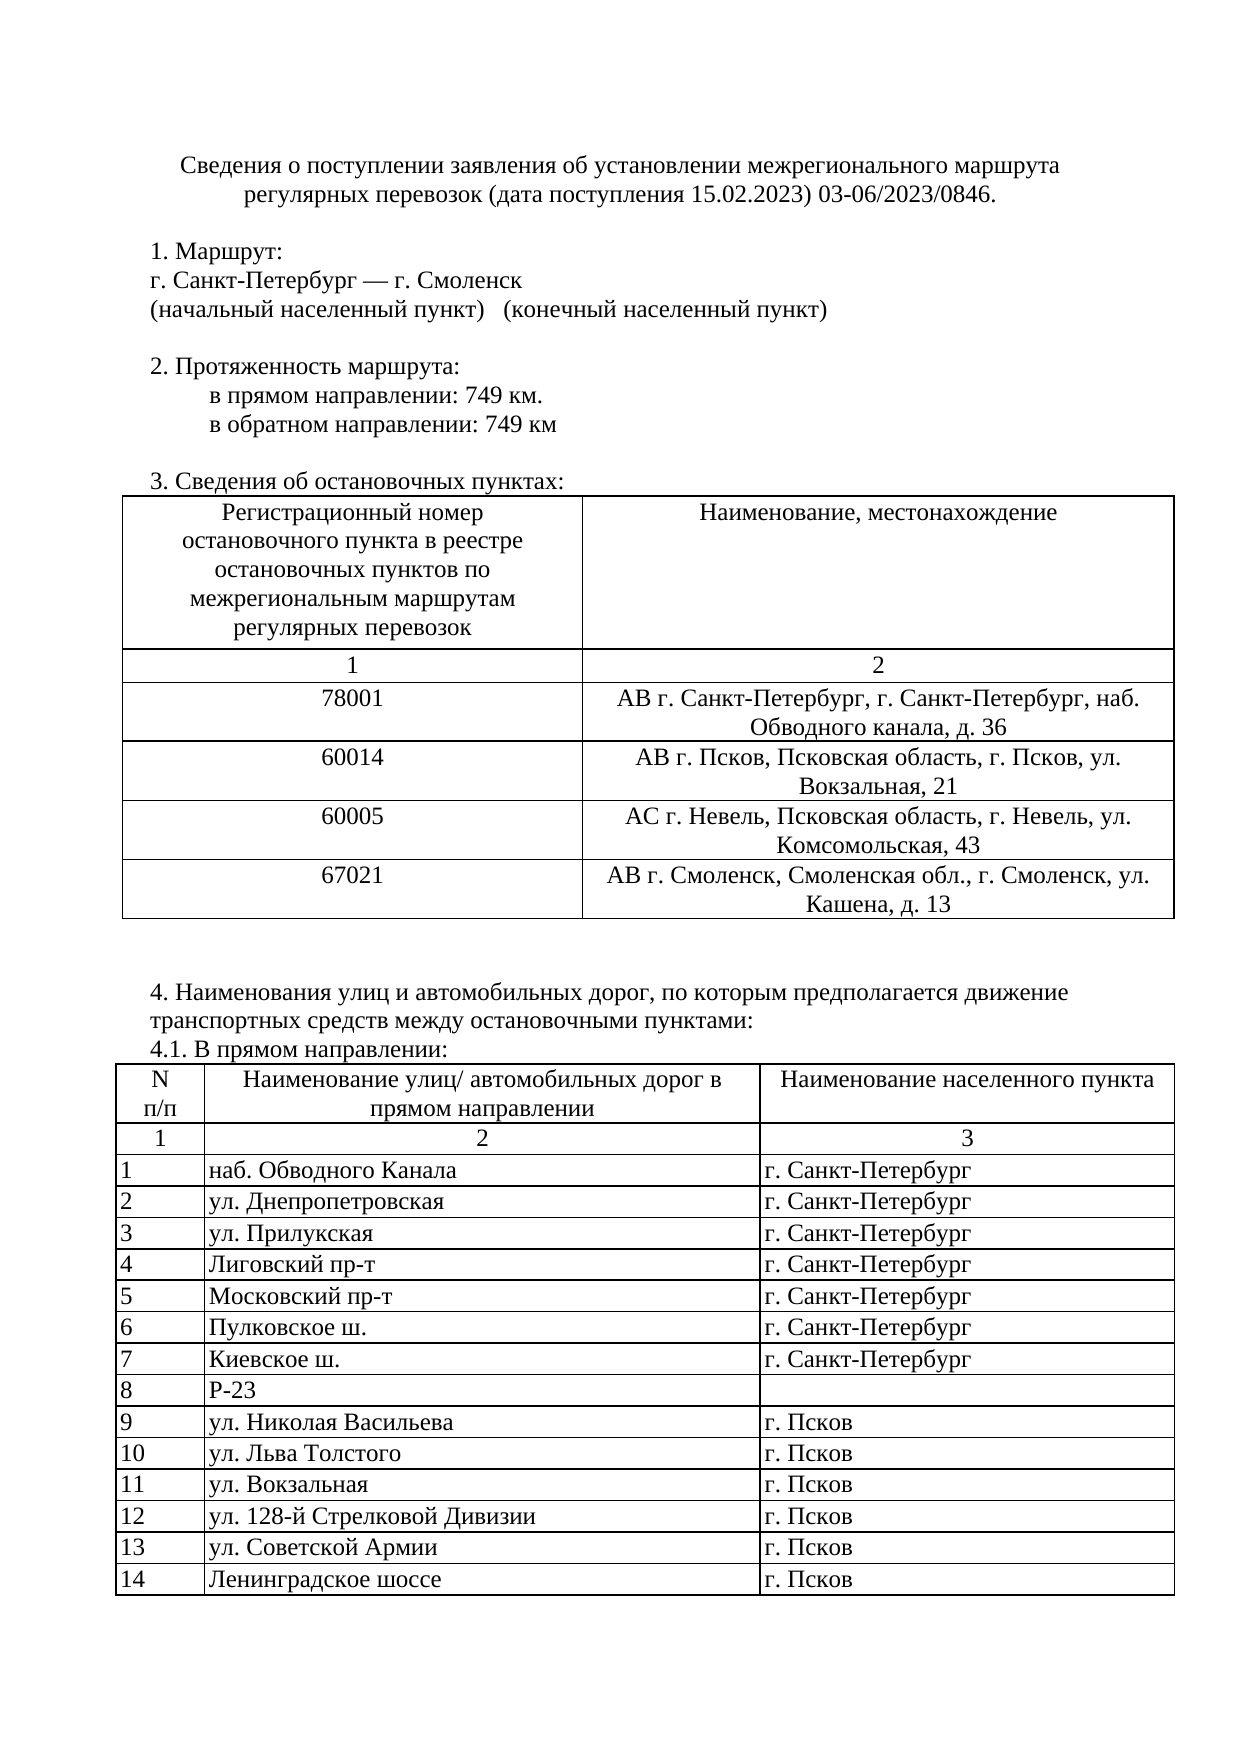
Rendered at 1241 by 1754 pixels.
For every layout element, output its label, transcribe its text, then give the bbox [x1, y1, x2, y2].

table_cell г. Псков [761, 1533, 1174, 1562]
table_cell 7 [117, 1344, 204, 1374]
table_cell Ленинградское шоссе [205, 1564, 759, 1594]
text 4. Наименования улиц и автомобильных дорог, по которым предполагается движение транспортных средств между остановочными пунктами: [150, 977, 1090, 1034]
table_cell 2 [583, 650, 1173, 681]
table_cell ул. Николая Васильева [205, 1407, 759, 1437]
table_cell 11 [117, 1470, 204, 1499]
table_cell АВ г. Смоленск, Смоленская обл., г. Смоленск, ул. Кашена, д. 13 [583, 860, 1173, 918]
table_cell г. Санкт-Петербург [761, 1187, 1174, 1216]
table_cell 60014 [123, 742, 582, 799]
text Сведения о поступлении заявления об установлении межрегионального маршрута регулярных перевозок (дата поступления 15.02.2023) 03-06/2023/0846. [150, 150, 1090, 207]
text в прямом направлении: 749 км. [150, 380, 1090, 409]
table_cell г. Санкт-Петербург [761, 1250, 1174, 1279]
text 4.1. В прямом направлении: [150, 1034, 1090, 1063]
table_cell 67021 [123, 860, 582, 918]
table_cell 12 [117, 1501, 204, 1531]
table_cell наб. Обводного Канала [205, 1155, 759, 1185]
table_cell АВ г. Санкт-Петербург, г. Санкт-Петербург, наб. Обводного канала, д. 36 [583, 683, 1173, 740]
table_cell г. Псков [761, 1501, 1174, 1531]
table_cell 3 [761, 1124, 1174, 1153]
table_cell 14 [117, 1564, 204, 1594]
table_header Наименование улиц/ автомобильных дорог в прямом направлении [205, 1065, 759, 1122]
table_cell г. Санкт-Петербург [761, 1312, 1174, 1342]
table_header Наименование населенного пункта [761, 1065, 1174, 1122]
table_cell 2 [205, 1124, 759, 1153]
table_cell г. Санкт-Петербург [761, 1344, 1174, 1374]
text 3. Сведения об остановочных пунктах: [150, 466, 1090, 495]
table_header Регистрационный номер остановочного пункта в реестре остановочных пунктов по межрегиональным маршрутам регулярных перевозок [123, 497, 582, 648]
table_cell г. Псков [761, 1470, 1174, 1499]
table_cell 1 [117, 1124, 204, 1153]
table_cell г. Санкт-Петербург [761, 1218, 1174, 1248]
table_cell [761, 1375, 1174, 1405]
table_cell 78001 [123, 683, 582, 740]
table_cell АВ г. Псков, Псковская область, г. Псков, ул. Вокзальная, 21 [583, 742, 1173, 799]
table_cell 2 [117, 1187, 204, 1216]
table_cell 5 [117, 1281, 204, 1311]
text 1. Маршрут: [150, 236, 1090, 265]
table_cell 4 [117, 1250, 204, 1279]
table_cell ул. Прилукская [205, 1218, 759, 1248]
text 2. Протяженность маршрута: [150, 351, 1090, 380]
table_cell 3 [117, 1218, 204, 1248]
table_cell 13 [117, 1533, 204, 1562]
table_cell ул. Вокзальная [205, 1470, 759, 1499]
table_cell ул. 128-й Стрелковой Дивизии [205, 1501, 759, 1531]
text (начальный населенный пункт) (конечный населенный пункт) [150, 294, 1090, 322]
table_cell 10 [117, 1438, 204, 1468]
table_cell АС г. Невель, Псковская область, г. Невель, ул. Комсомольская, 43 [583, 801, 1173, 858]
table_cell 60005 [123, 801, 582, 858]
table_cell г. Санкт-Петербург [761, 1281, 1174, 1311]
table_cell г. Псков [761, 1564, 1174, 1594]
table_cell Московский пр-т [205, 1281, 759, 1311]
table_cell Пулковское ш. [205, 1312, 759, 1342]
table_cell г. Псков [761, 1438, 1174, 1468]
table_cell 1 [117, 1155, 204, 1185]
table_cell Киевское ш. [205, 1344, 759, 1374]
text в обратном направлении: 749 км [150, 409, 1090, 437]
table_cell ул. Советской Армии [205, 1533, 759, 1562]
table_cell 8 [117, 1375, 204, 1405]
table_header Наименование, местонахождение [583, 497, 1173, 648]
table_cell г. Псков [761, 1407, 1174, 1437]
text г. Санкт-Петербург — г. Смоленск [150, 265, 1090, 294]
table_cell Р-23 [205, 1375, 759, 1405]
table_cell 1 [123, 650, 582, 681]
table_cell 6 [117, 1312, 204, 1342]
table_cell Лиговский пр-т [205, 1250, 759, 1279]
table_cell г. Санкт-Петербург [761, 1155, 1174, 1185]
table_cell ул. Льва Толстого [205, 1438, 759, 1468]
table_cell ул. Днепропетровская [205, 1187, 759, 1216]
table_header N п/п [117, 1065, 204, 1122]
table_cell 9 [117, 1407, 204, 1437]
